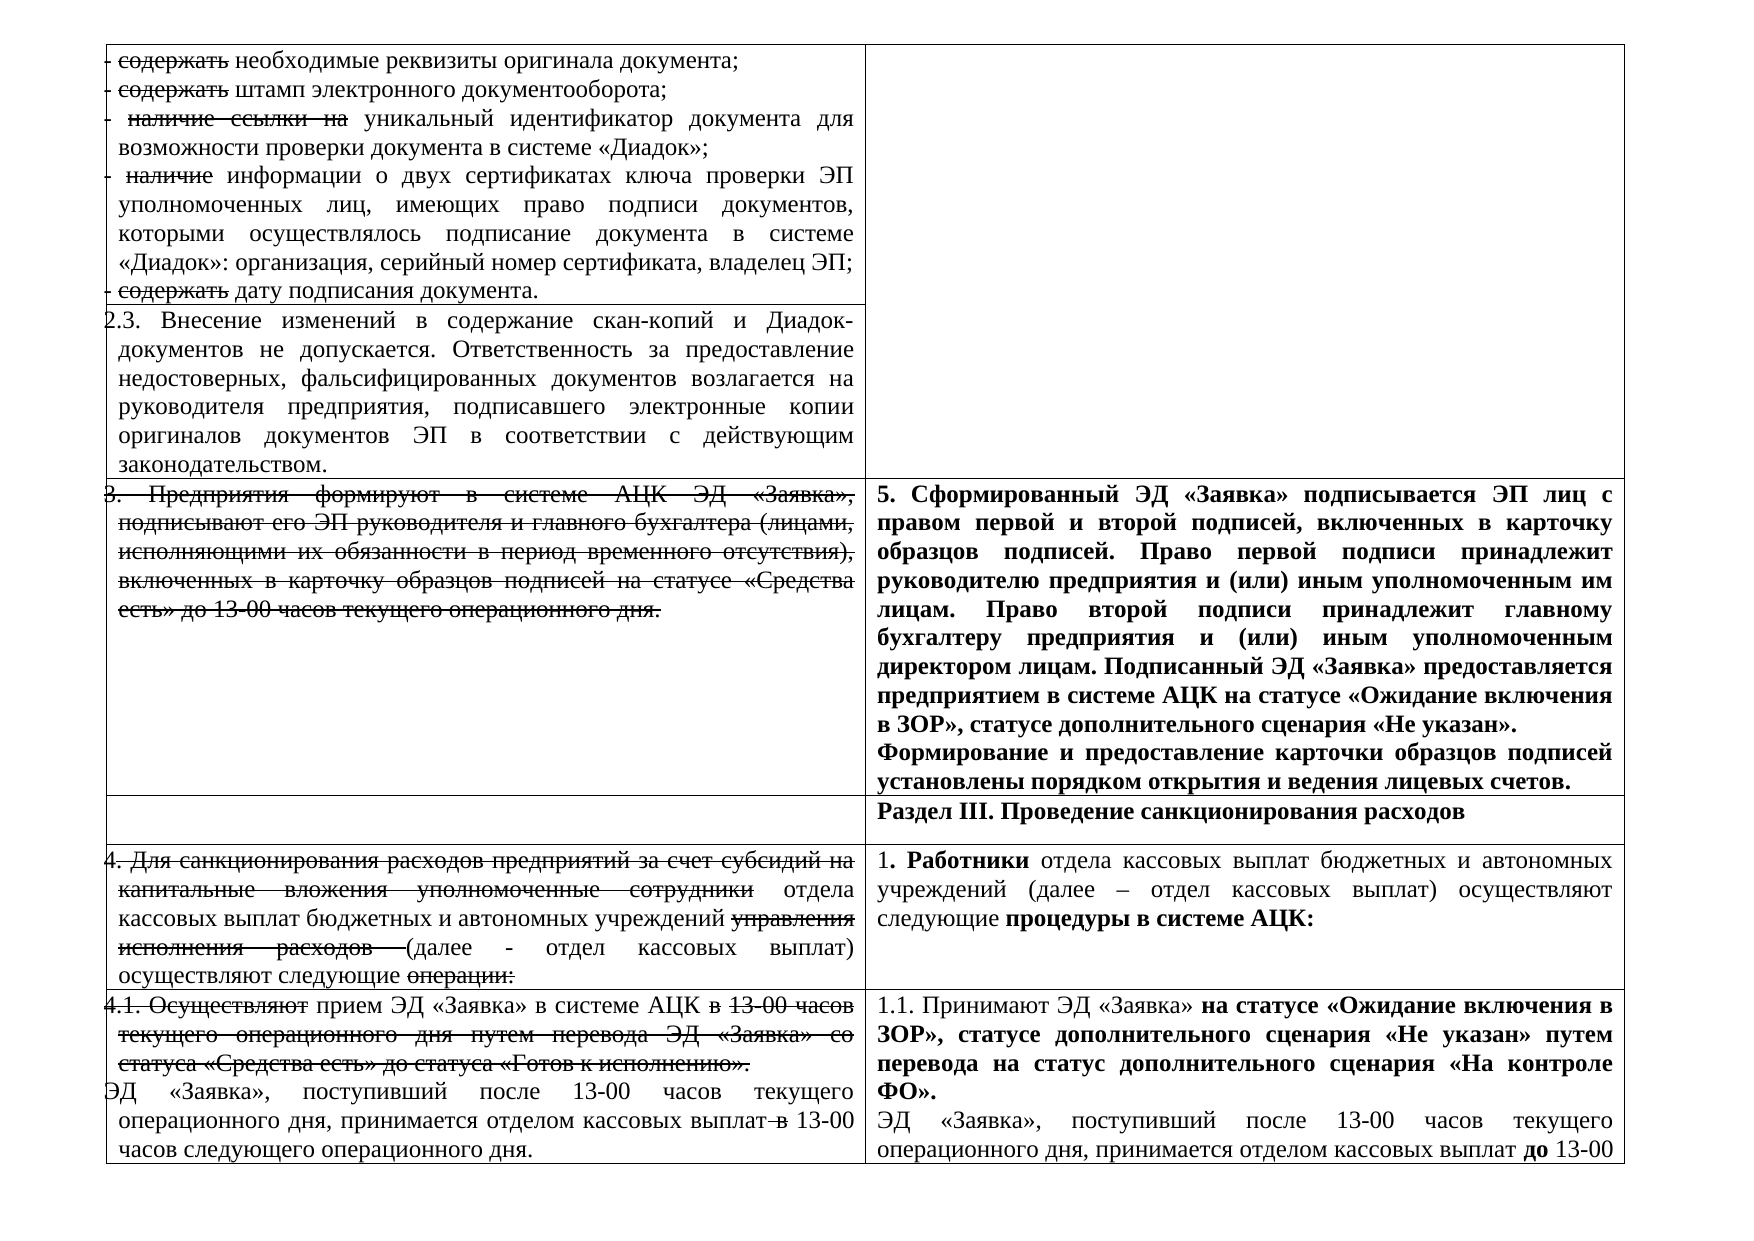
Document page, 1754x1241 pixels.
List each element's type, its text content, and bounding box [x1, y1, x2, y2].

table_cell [866, 990, 1624, 1163]
table_cell 3. Предприятия формируют в системе АЦК ЭД «Заявка», подписывают его ЭП руководителя и главного бухгалтера (лицами, исполняющими их обязанности в период временного отсутствия), включенных в карточку образцов подписей на статусе «Средства есть» до 13-00 часов текущего операционного дня. [107, 479, 865, 795]
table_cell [107, 45, 865, 304]
table_cell 2.3. Внесение изменений в содержание скан-копий и Диадок-документов не допускается. Ответственность за предоставление недостоверных, фальсифицированных документов возлагается на руководителя предприятия, подписавшего электронные копии оригиналов документов ЭП в соответствии с действующим законодательством. [107, 305, 865, 478]
table_cell 1. Работники отдела кассовых выплат бюджетных и автономных учреждений (далее – отдел кассовых выплат) осуществляют следующие процедуры в системе АЦК: [866, 845, 1624, 989]
table_cell 4. Для санкционирования расходов предприятий за счет субсидий на капитальные вложения уполномоченные сотрудники отдела кассовых выплат бюджетных и автономных учреждений управления исполнения расходов (далее - отдел кассовых выплат) осуществляют следующие операции: [107, 845, 865, 989]
table_cell [107, 796, 865, 844]
table_cell 5. Сформированный ЭД «Заявка» подписывается ЭП лиц с правом первой и второй подписей, включенных в карточку образцов подписей. Право первой подписи принадлежит руководителю предприятия и (или) иным уполномоченным им лицам. Право второй подписи принадлежит главному бухгалтеру предприятия и (или) иным уполномоченным директором лицам. Подписанный ЭД «Заявка» предоставляется предприятием в системе АЦК на статусе «Ожидание включения в ЗОР», статусе дополнительного сценария «Не указан». Формирование и предоставление карточки образцов подписей установлены порядком открытия и ведения лицевых счетов. [866, 479, 1624, 795]
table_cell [107, 990, 865, 1163]
table_cell Раздел III. Проведение санкционирования расходов [866, 796, 1624, 844]
